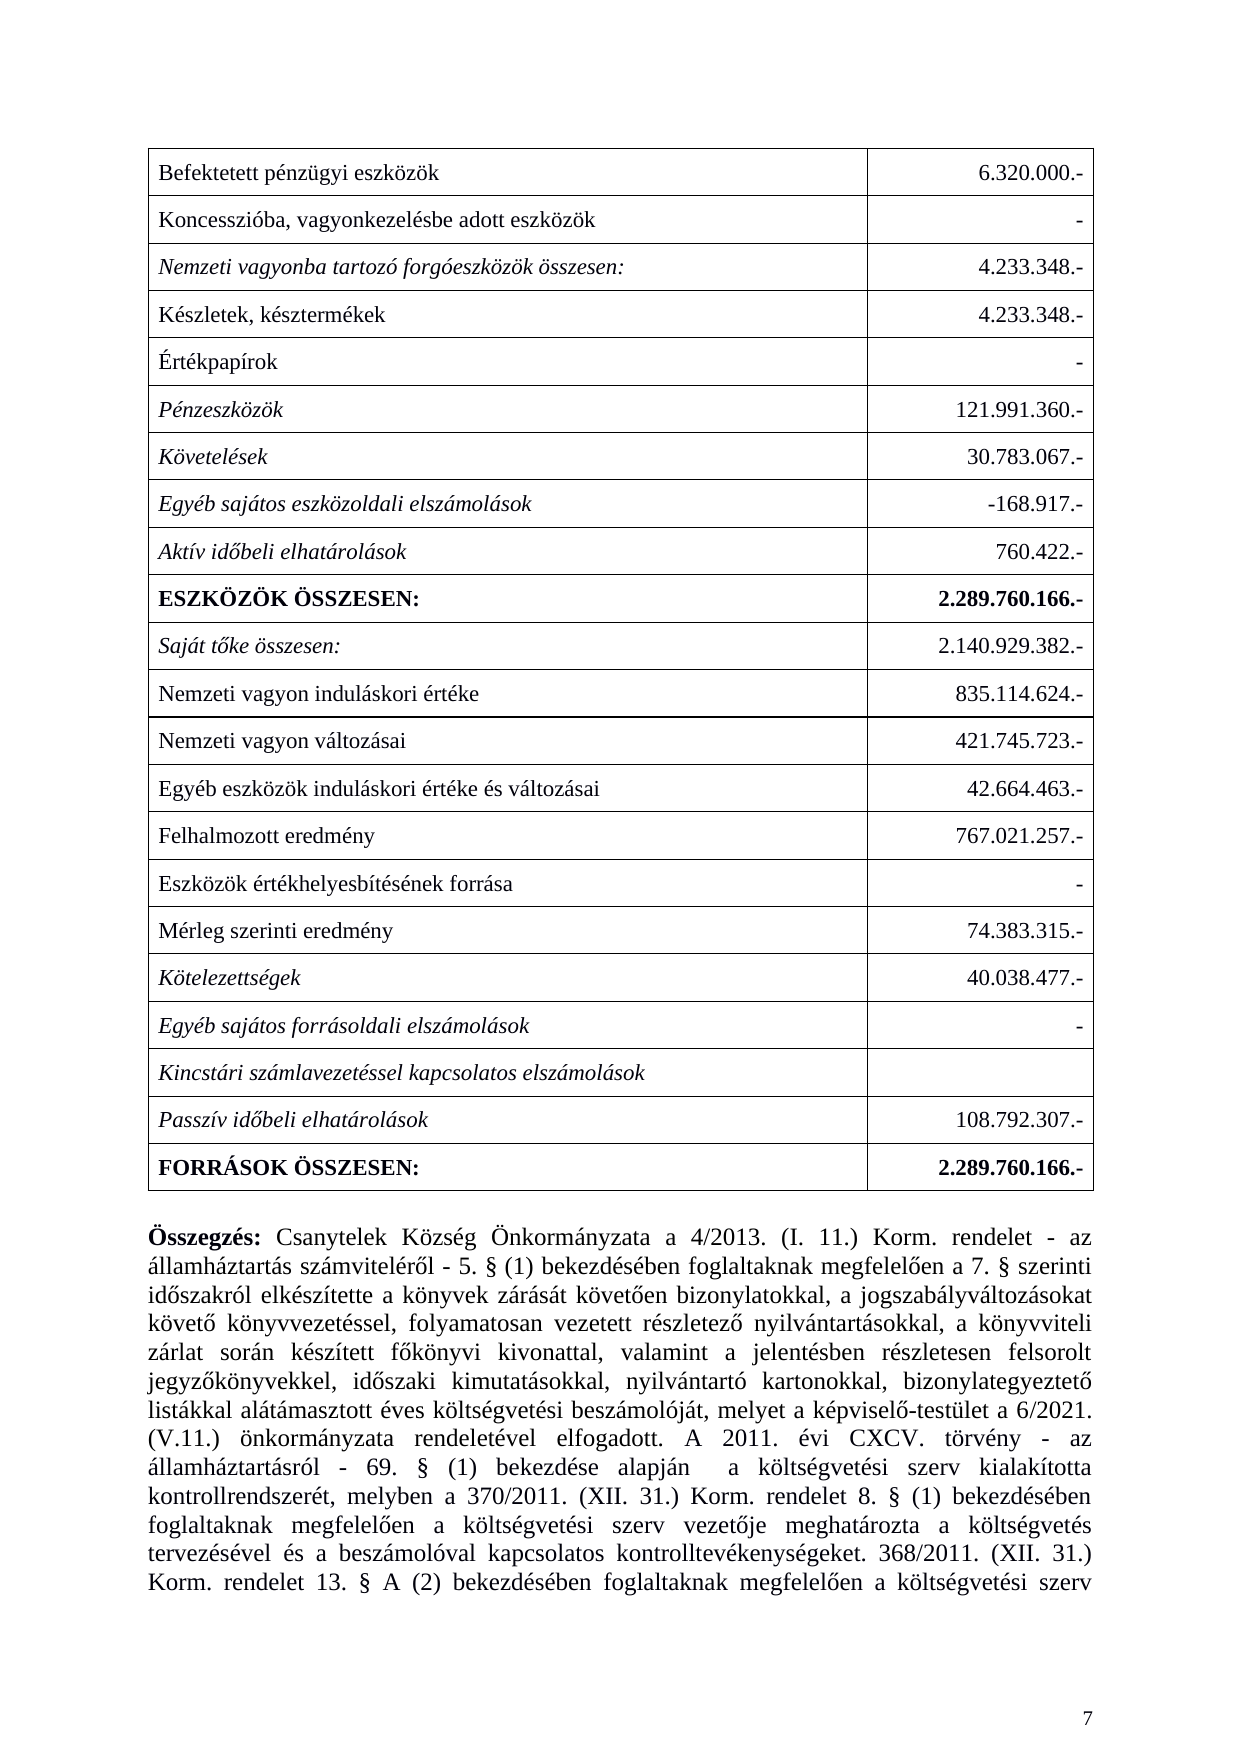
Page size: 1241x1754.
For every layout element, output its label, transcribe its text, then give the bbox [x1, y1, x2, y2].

table_cell 40.038.477.- [868, 954, 1093, 1001]
table_cell -168.917.- [868, 480, 1093, 527]
table_cell Nemzeti vagyon induláskori értéke [149, 670, 867, 716]
table_cell 767.021.257.- [868, 812, 1093, 858]
table_cell Pénzeszközök [149, 386, 867, 432]
table_cell 30.783.067.- [868, 433, 1093, 479]
table_cell Nemzeti vagyon változásai [149, 718, 867, 764]
table_cell Egyéb sajátos eszközoldali elszámolások [149, 480, 867, 527]
table_cell FORRÁSOK ÖSSZESEN: [149, 1144, 867, 1190]
table_cell - [868, 860, 1093, 906]
table_cell 4.233.348.- [868, 291, 1093, 337]
table_cell Koncesszióba, vagyonkezelésbe adott eszközök [149, 196, 867, 242]
table_cell 2.289.760.166.- [868, 1144, 1093, 1190]
table_cell Nemzeti vagyonba tartozó forgóeszközök összesen: [149, 244, 867, 290]
table_cell Felhalmozott eredmény [149, 812, 867, 858]
table_cell Passzív időbeli elhatárolások [149, 1097, 867, 1143]
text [148, 1222, 1093, 1596]
table_cell Kincstári számlavezetéssel kapcsolatos elszámolások [149, 1049, 867, 1096]
table_cell ESZKÖZÖK ÖSSZESEN: [149, 575, 867, 622]
table_cell 2.289.760.166.- [868, 575, 1093, 622]
table_cell Egyéb sajátos forrásoldali elszámolások [149, 1002, 867, 1048]
table_cell 74.383.315.- [868, 907, 1093, 953]
table_cell - [868, 338, 1093, 384]
table_cell Eszközök értékhelyesbítésének forrása [149, 860, 867, 906]
table_cell - [868, 196, 1093, 242]
table_cell - [868, 1002, 1093, 1048]
table_cell 108.792.307.- [868, 1097, 1093, 1143]
table_cell Befektetett pénzügyi eszközök [149, 149, 867, 195]
table_cell 835.114.624.- [868, 670, 1093, 716]
table_cell Aktív időbeli elhatárolások [149, 528, 867, 574]
table_cell Egyéb eszközök induláskori értéke és változásai [149, 765, 867, 811]
table_cell Készletek, késztermékek [149, 291, 867, 337]
table_cell 42.664.463.- [868, 765, 1093, 811]
table_cell 2.140.929.382.- [868, 623, 1093, 669]
table_cell Mérleg szerinti eredmény [149, 907, 867, 953]
table_cell Kötelezettségek [149, 954, 867, 1001]
table_cell 6.320.000.- [868, 149, 1093, 195]
table_cell 4.233.348.- [868, 244, 1093, 290]
table_cell Követelések [149, 433, 867, 479]
table_cell 760.422.- [868, 528, 1093, 574]
table_cell 421.745.723.- [868, 718, 1093, 764]
table_cell Értékpapírok [149, 338, 867, 384]
table_cell Saját tőke összesen: [149, 623, 867, 669]
table_cell [868, 1049, 1093, 1096]
table_cell 121.991.360.- [868, 386, 1093, 432]
